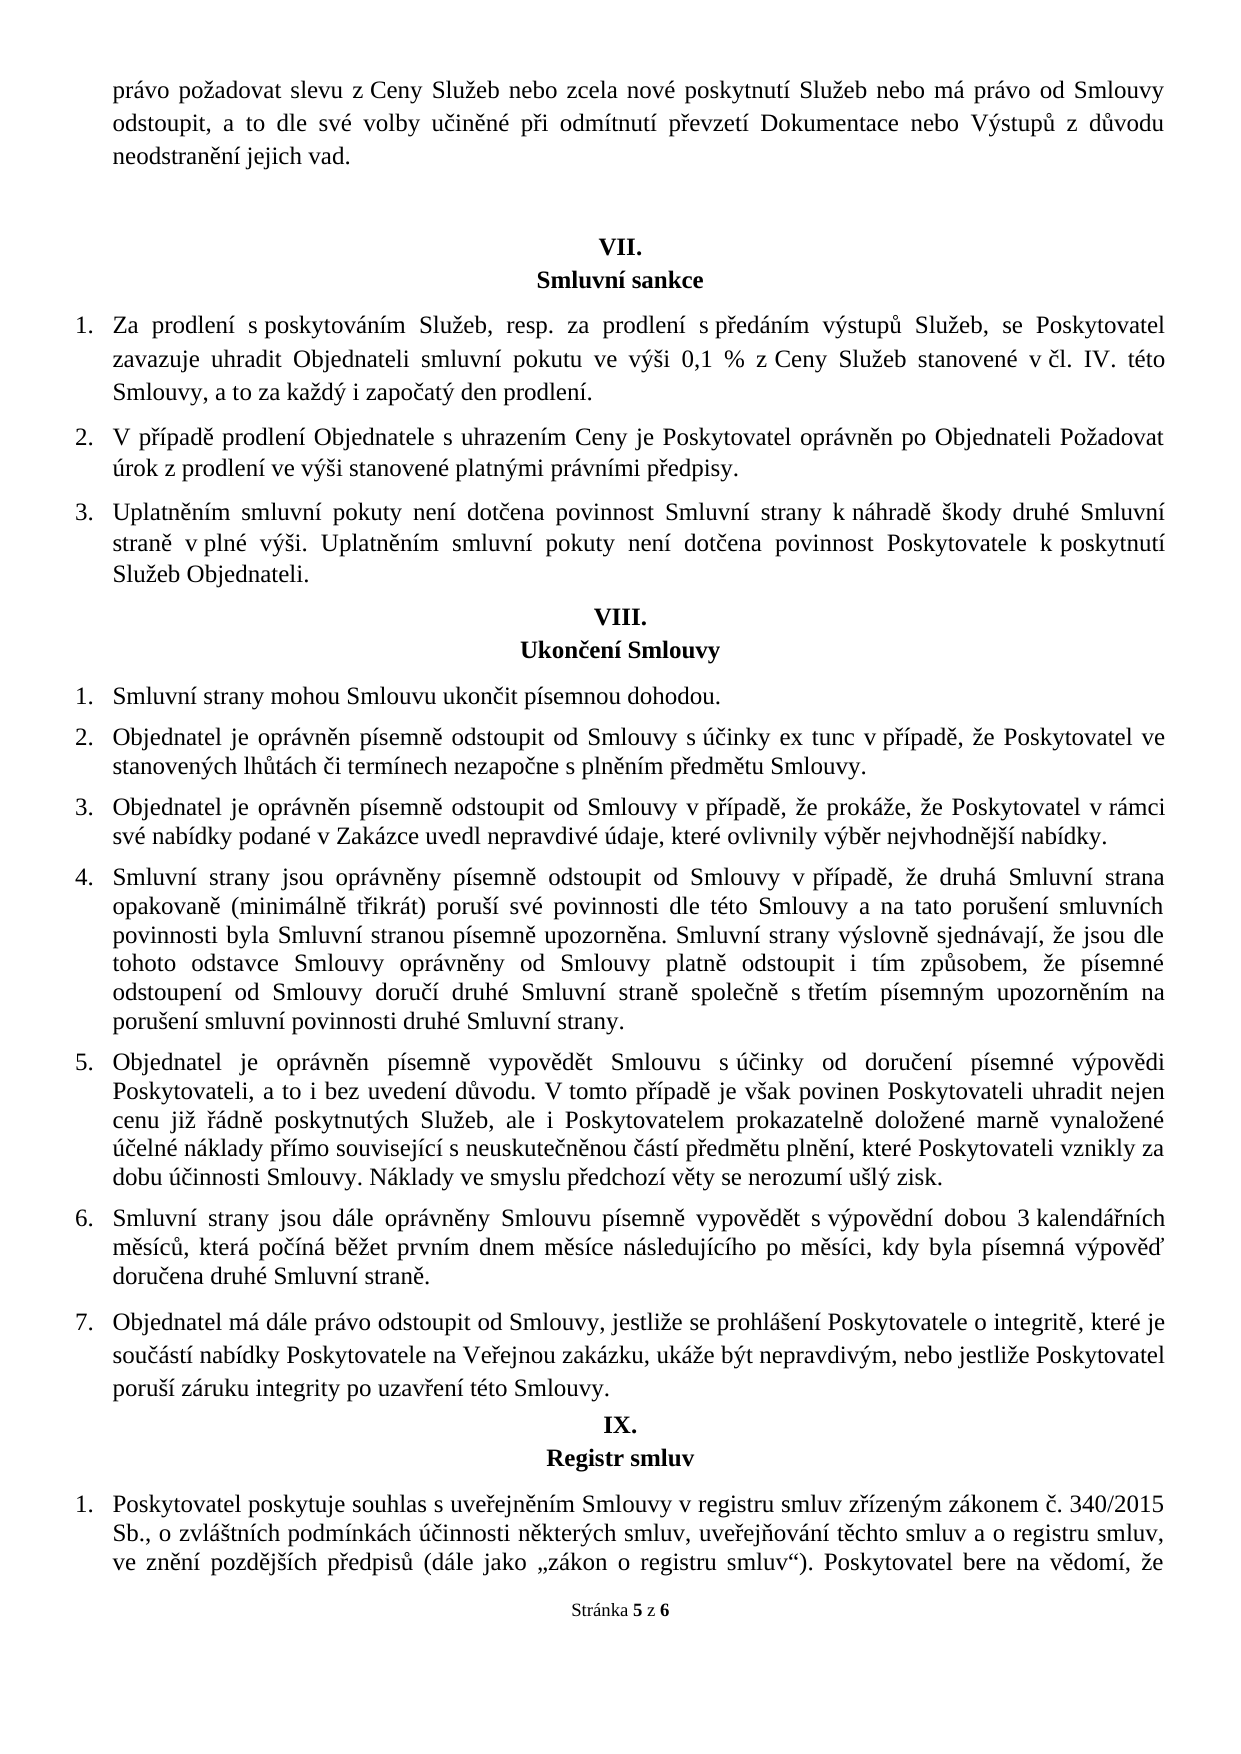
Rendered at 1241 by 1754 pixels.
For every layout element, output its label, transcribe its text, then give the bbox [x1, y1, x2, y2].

text Registr smluv [75, 1443, 1165, 1472]
list Objednatel je oprávněn písemně odstoupit od Smlouvy v případě, že prokáže, že Poskytovatel v rámci své nabídky podané v Zakázce uvedl nepravdivé údaje, které ovlivnily výběr nejvhodnější nabídky. [75, 792, 1165, 850]
text Smluvní sankce [75, 265, 1165, 294]
text IX. [75, 1411, 1165, 1439]
list Objednatel je oprávněn písemně odstoupit od Smlouvy s účinky ex tunc v případě, že Poskytovatel ve stanovených lhůtách či termínech nezapočne s plněním předmětu Smlouvy. [75, 722, 1165, 780]
text Ukončení Smlouvy [75, 635, 1165, 664]
text VII. [75, 232, 1165, 261]
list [75, 1489, 1165, 1575]
list Smluvní strany jsou dále oprávněny Smlouvu písemně vypovědět s výpovědní dobou 3 kalendářních měsíců, která počíná běžet prvním dnem měsíce následujícího po měsíci, kdy byla písemná výpověď doručena druhé Smluvní straně. [75, 1203, 1165, 1290]
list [75, 75, 1165, 170]
list Objednatel je oprávněn písemně vypovědět Smlouvu s účinky od doručení písemné výpovědi Poskytovateli, a to i bez uvedení důvodu. V tomto případě je však povinen Poskytovateli uhradit nejen cenu již řádně poskytnutých Služeb, ale i Poskytovatelem prokazatelně doložené marně vynaložené účelné náklady přímo související s neuskutečněnou částí předmětu plnění, které Poskytovateli vznikly za dobu účinnosti Smlouvy. Náklady ve smyslu předchozí věty se nerozumí ušlý zisk. [75, 1047, 1165, 1191]
list Smluvní strany mohou Smlouvu ukončit písemnou dohodou. [75, 681, 1165, 710]
text VIII. [75, 602, 1165, 631]
list Smluvní strany jsou oprávněny písemně odstoupit od Smlouvy v případě, že druhá Smluvní strana opakovaně (minimálně třikrát) poruší své povinnosti dle této Smlouvy a na tato porušení smluvních povinnosti byla Smluvní stranou písemně upozorněna. Smluvní strany výslovně sjednávají, že jsou dle tohoto odstavce Smlouvy oprávněny od Smlouvy platně odstoupit i tím způsobem, že písemné odstoupení od Smlouvy doručí druhé Smluvní straně společně s třetím písemným upozorněním na porušení smluvní povinnosti druhé Smluvní strany. [75, 862, 1165, 1035]
list V případě prodlení Objednatele s uhrazením Ceny je Poskytovatel oprávněn po Objednateli Požadovat úrok z prodlení ve výši stanovené platnými právními předpisy. [75, 422, 1165, 482]
list Uplatněním smluvní pokuty není dotčena povinnost Smluvní strany k náhradě škody druhé Smluvní straně v plné výši. Uplatněním smluvní pokuty není dotčena povinnost Poskytovatele k poskytnutí Služeb Objednateli. [75, 497, 1165, 588]
list Za prodlení s poskytováním Služeb, resp. za prodlení s předáním výstupů Služeb, se Poskytovatel zavazuje uhradit Objednateli smluvní pokutu ve výši 0,1 % z Ceny Služeb stanovené v čl. IV. této Smlouvy, a to za každý i započatý den prodlení. [75, 311, 1165, 405]
list Objednatel má dále právo odstoupit od Smlouvy, jestliže se prohlášení Poskytovatele o integritě, které je součástí nabídky Poskytovatele na Veřejnou zakázku, ukáže být nepravdivým, nebo jestliže Poskytovatel poruší záruku integrity po uzavření této Smlouvy. [75, 1302, 1165, 1402]
